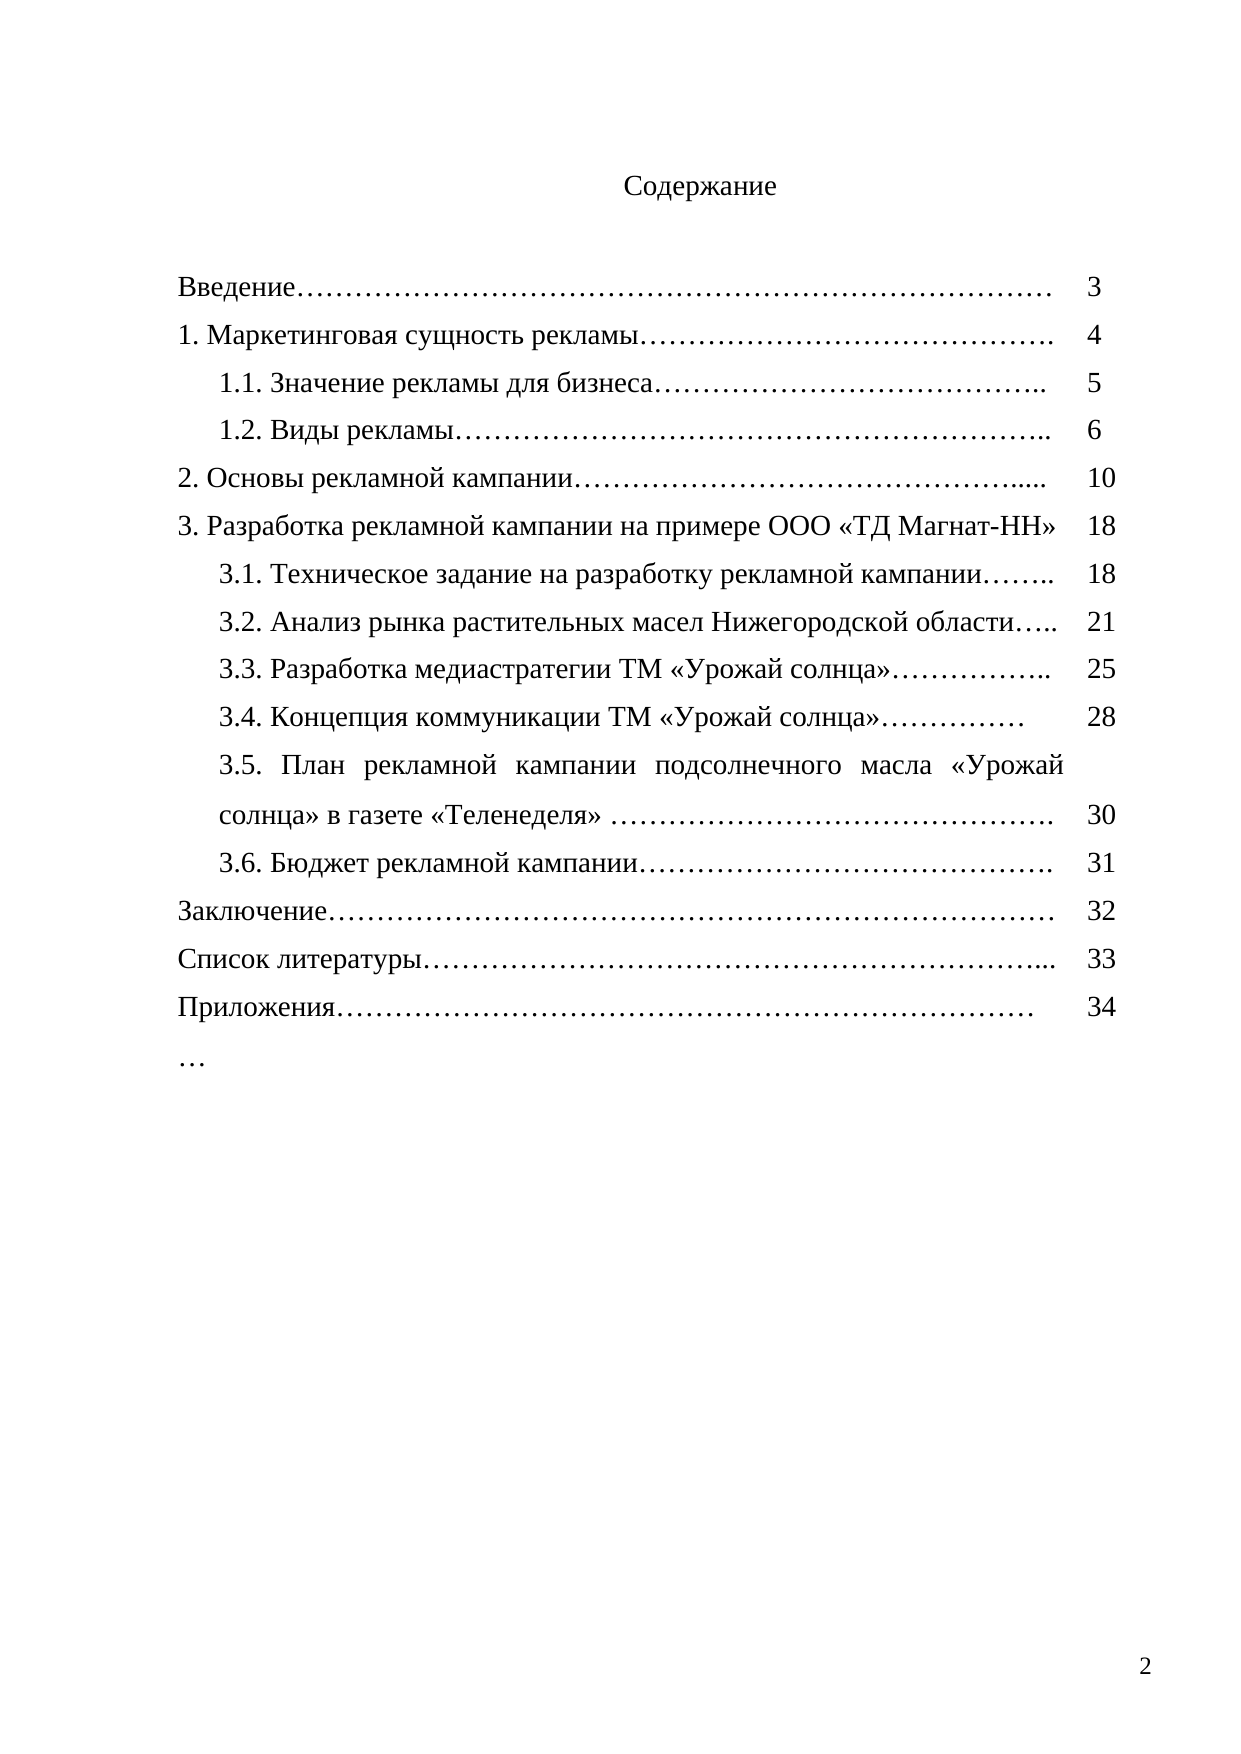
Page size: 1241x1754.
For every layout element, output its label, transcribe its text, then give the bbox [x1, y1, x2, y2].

table_cell 3.4. Концепция коммуникации ТМ «Урожай солнца»…………… [166, 699, 1076, 747]
table_cell 3.2. Анализ рынка растительных масел Нижегородской области….. [166, 604, 1076, 652]
table_cell Приложения………………………………………………………………… [166, 989, 1076, 1087]
table_cell 3.3. Разработка медиастратегии ТМ «Урожай солнца»…………….. [166, 652, 1076, 699]
table_cell 3.6. Бюджет рекламной кампании……………………………………. [166, 845, 1076, 893]
text Содержание [177, 168, 1152, 202]
table_header 3 [1076, 269, 1163, 317]
table_cell 30 [1076, 747, 1163, 845]
table_cell 6 [1076, 413, 1163, 460]
table_cell 34 [1076, 989, 1163, 1087]
table_cell 1.2. Виды рекламы…………………………………………………….. [166, 413, 1076, 460]
table_cell Список литературы………………………………………………………... [166, 941, 1076, 989]
table_cell 3. Разработка рекламной кампании на примере ООО «ТД Магнат-НН» [166, 508, 1076, 556]
table_cell 3.1. Техническое задание на разработку рекламной кампании…….. [166, 556, 1076, 604]
table_cell 4 [1076, 317, 1163, 365]
table_cell 28 [1076, 699, 1163, 747]
table_cell 2. Основы рекламной кампании………………………………………..... [166, 460, 1076, 508]
table_cell 1.1. Значение рекламы для бизнеса………………………………….. [166, 365, 1076, 412]
table_cell 31 [1076, 845, 1163, 893]
table_cell 21 [1076, 604, 1163, 652]
table_cell 18 [1076, 556, 1163, 604]
table_cell 18 [1076, 508, 1163, 556]
table_cell 3.5. План рекламной кампании подсолнечного масла «Урожай солнца» в газете «Теленеделя» ………………………………………. [166, 747, 1076, 845]
table_cell Заключение………………………………………………………………… [166, 893, 1076, 941]
table_cell 5 [1076, 365, 1163, 412]
table_cell 25 [1076, 652, 1163, 699]
table_cell 33 [1076, 941, 1163, 989]
table_header Введение…………………………………………………………………… [166, 269, 1076, 317]
table_cell 1. Маркетинговая сущность рекламы……………………………………. [166, 317, 1076, 365]
table_cell 32 [1076, 893, 1163, 941]
table_cell 10 [1076, 460, 1163, 508]
